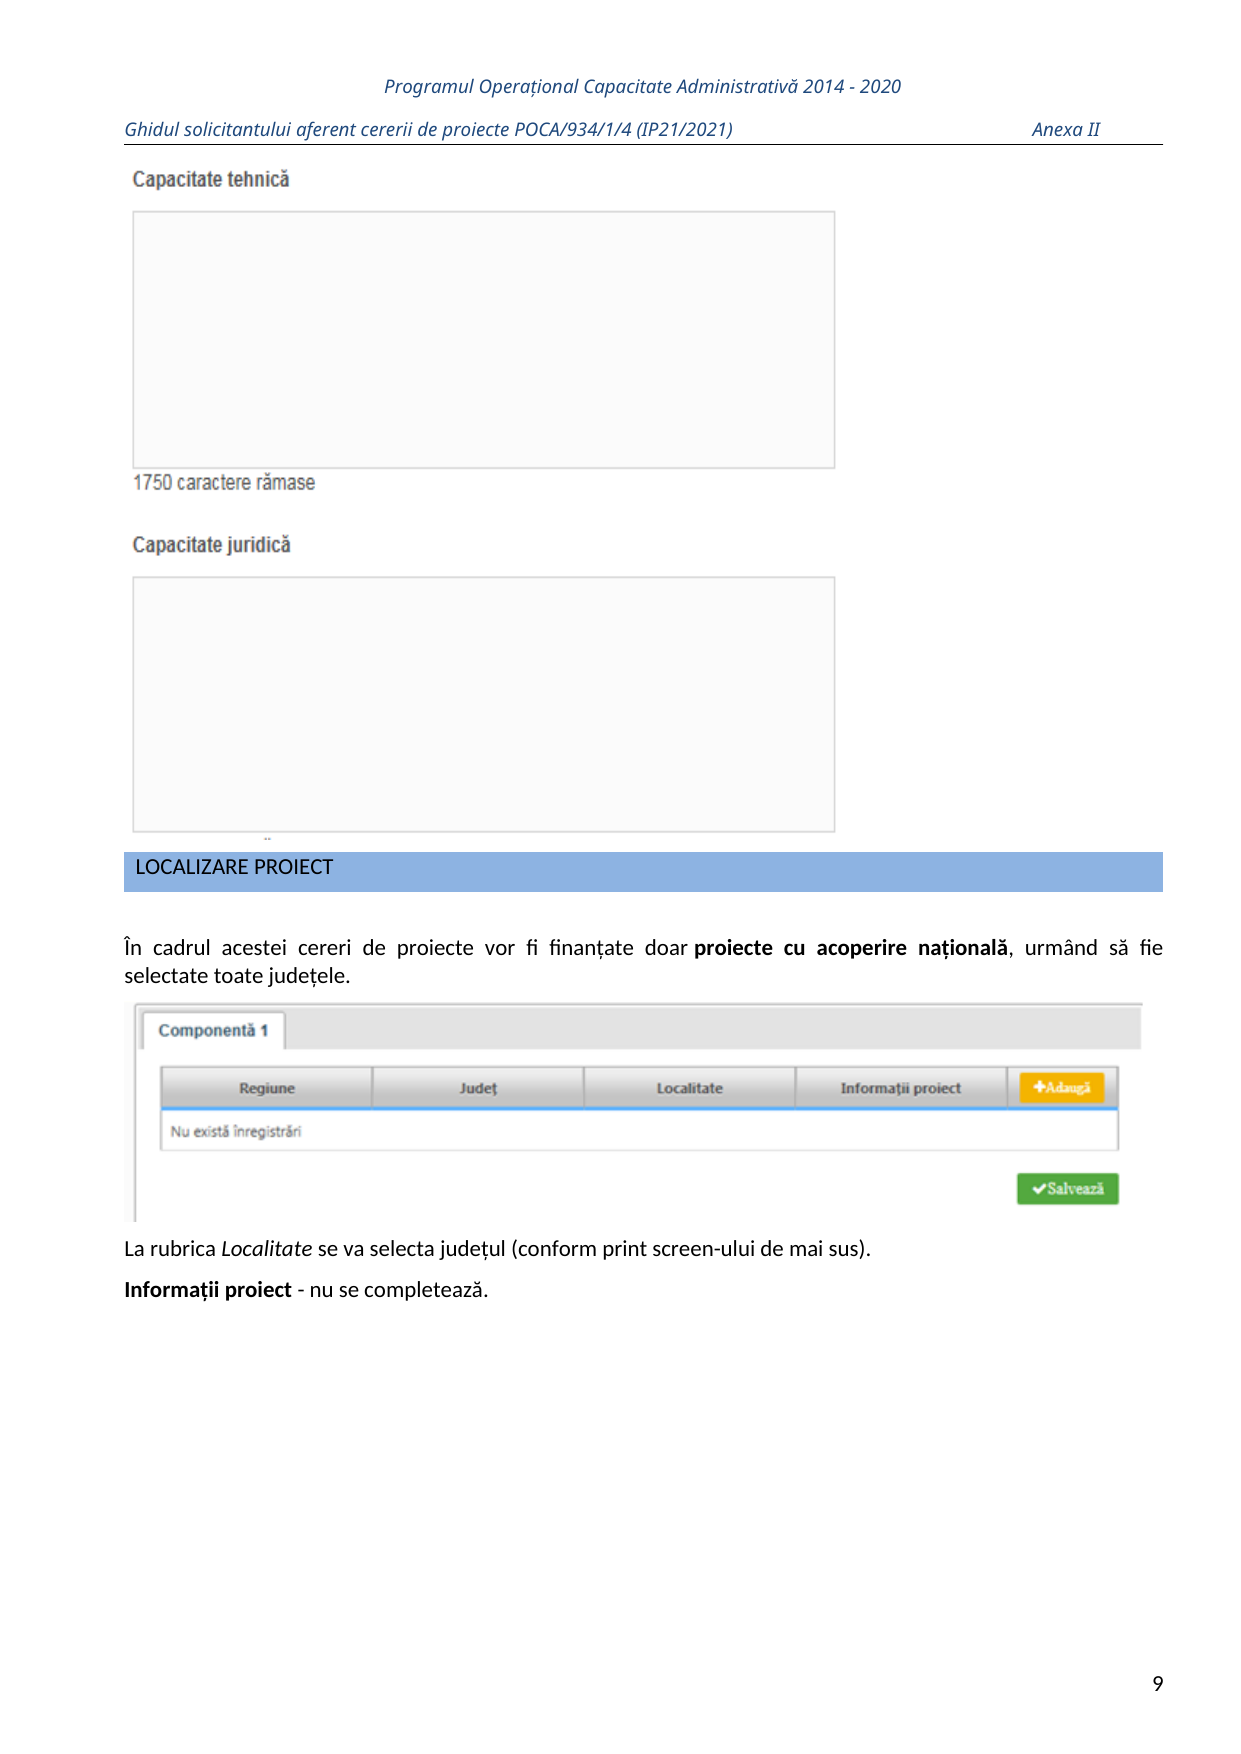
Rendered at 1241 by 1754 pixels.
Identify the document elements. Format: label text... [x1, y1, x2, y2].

table_header LOCALIZARE PROIECT [124, 852, 1163, 892]
text La rubrica Localitate se va selecta județul (conform print screen-ului de mai sus). [124, 1234, 1163, 1262]
text Informații proiect - nu se completează. [124, 1275, 1163, 1303]
text În cadrul acestei cereri de proiecte vor fi finanțate doar proiecte cu acoperire națională, urmând să fie selectate toate județele. [124, 933, 1163, 989]
picture [124, 1001, 1143, 1222]
picture [124, 161, 856, 840]
